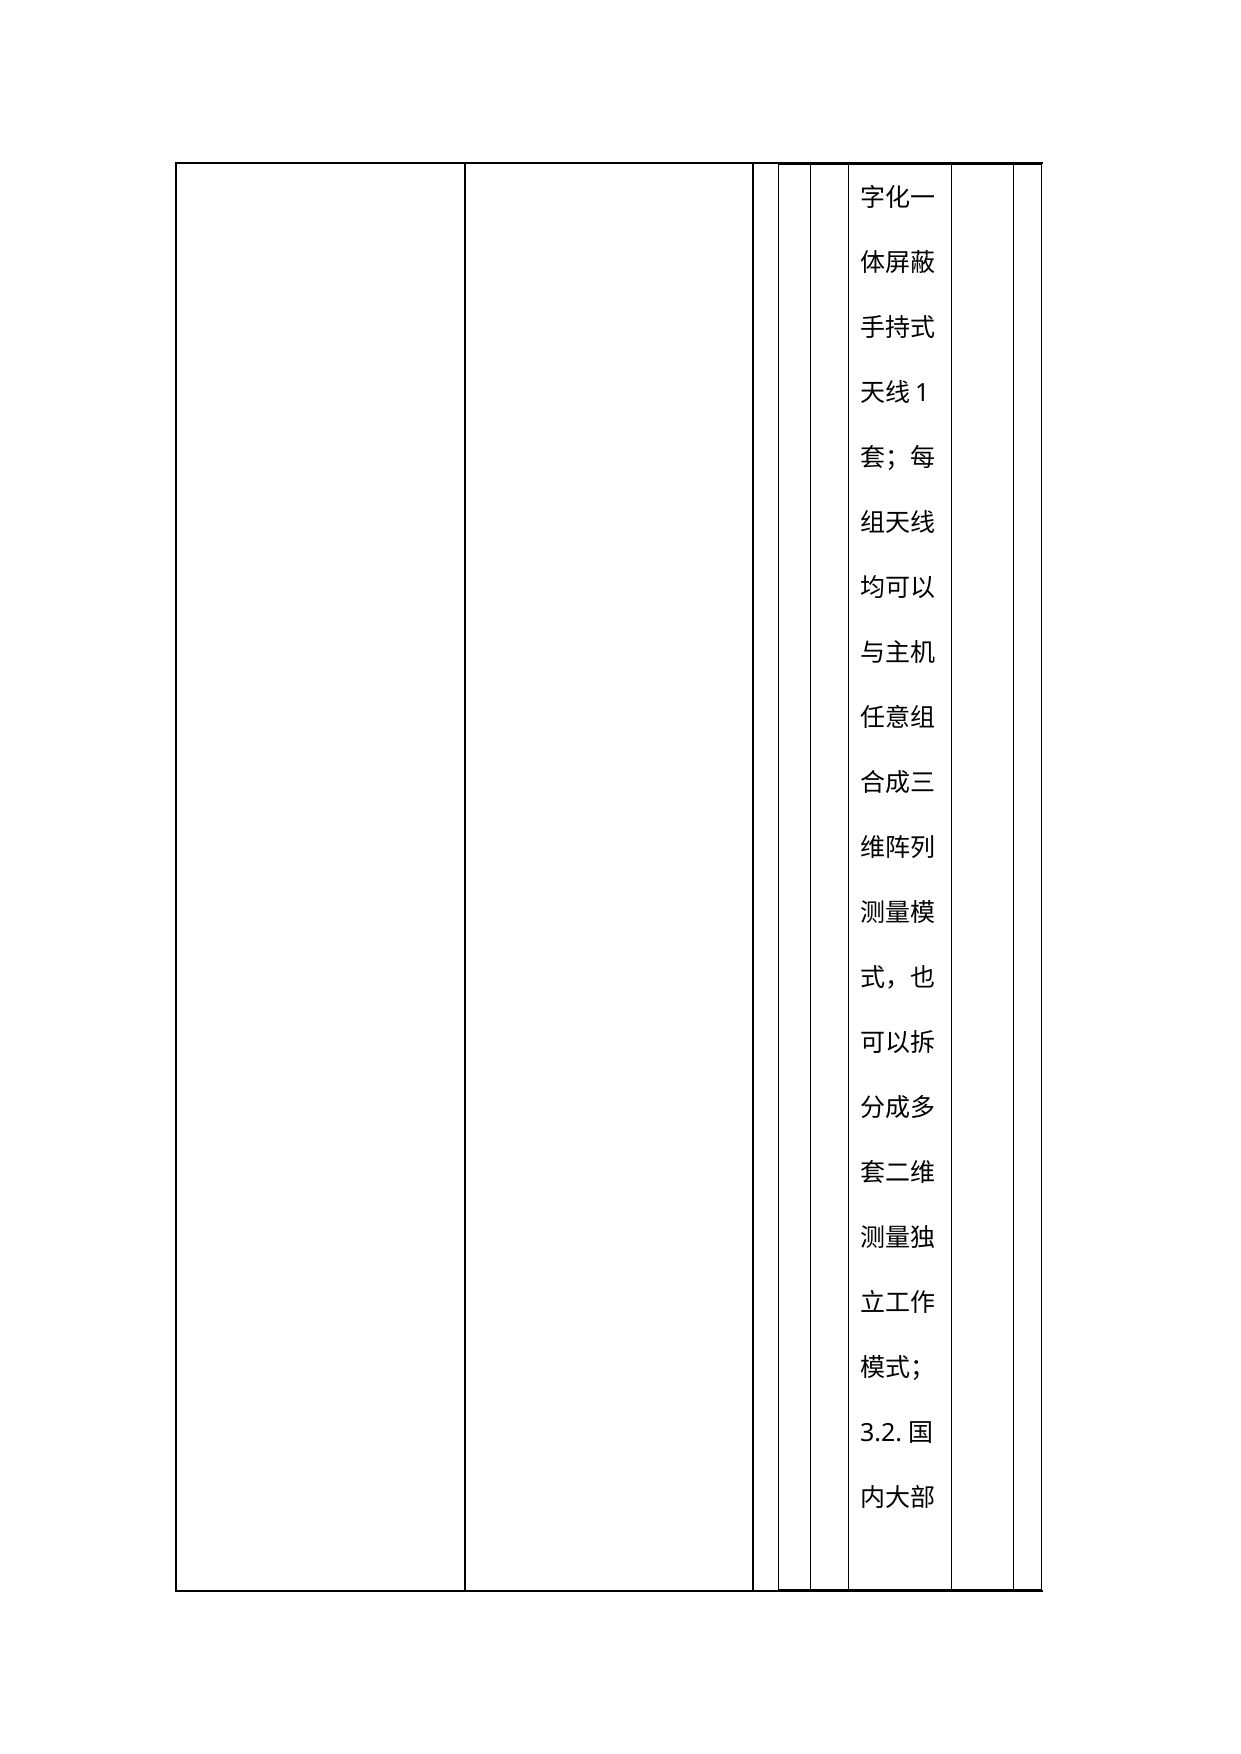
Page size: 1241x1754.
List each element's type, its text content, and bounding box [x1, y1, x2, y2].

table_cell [754, 164, 778, 1590]
table_cell [177, 164, 464, 1590]
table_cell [811, 165, 848, 1589]
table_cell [1014, 165, 1041, 1589]
table_cell 1 [466, 164, 752, 1590]
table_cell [849, 165, 951, 1589]
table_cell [779, 165, 810, 1589]
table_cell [952, 165, 1013, 1589]
